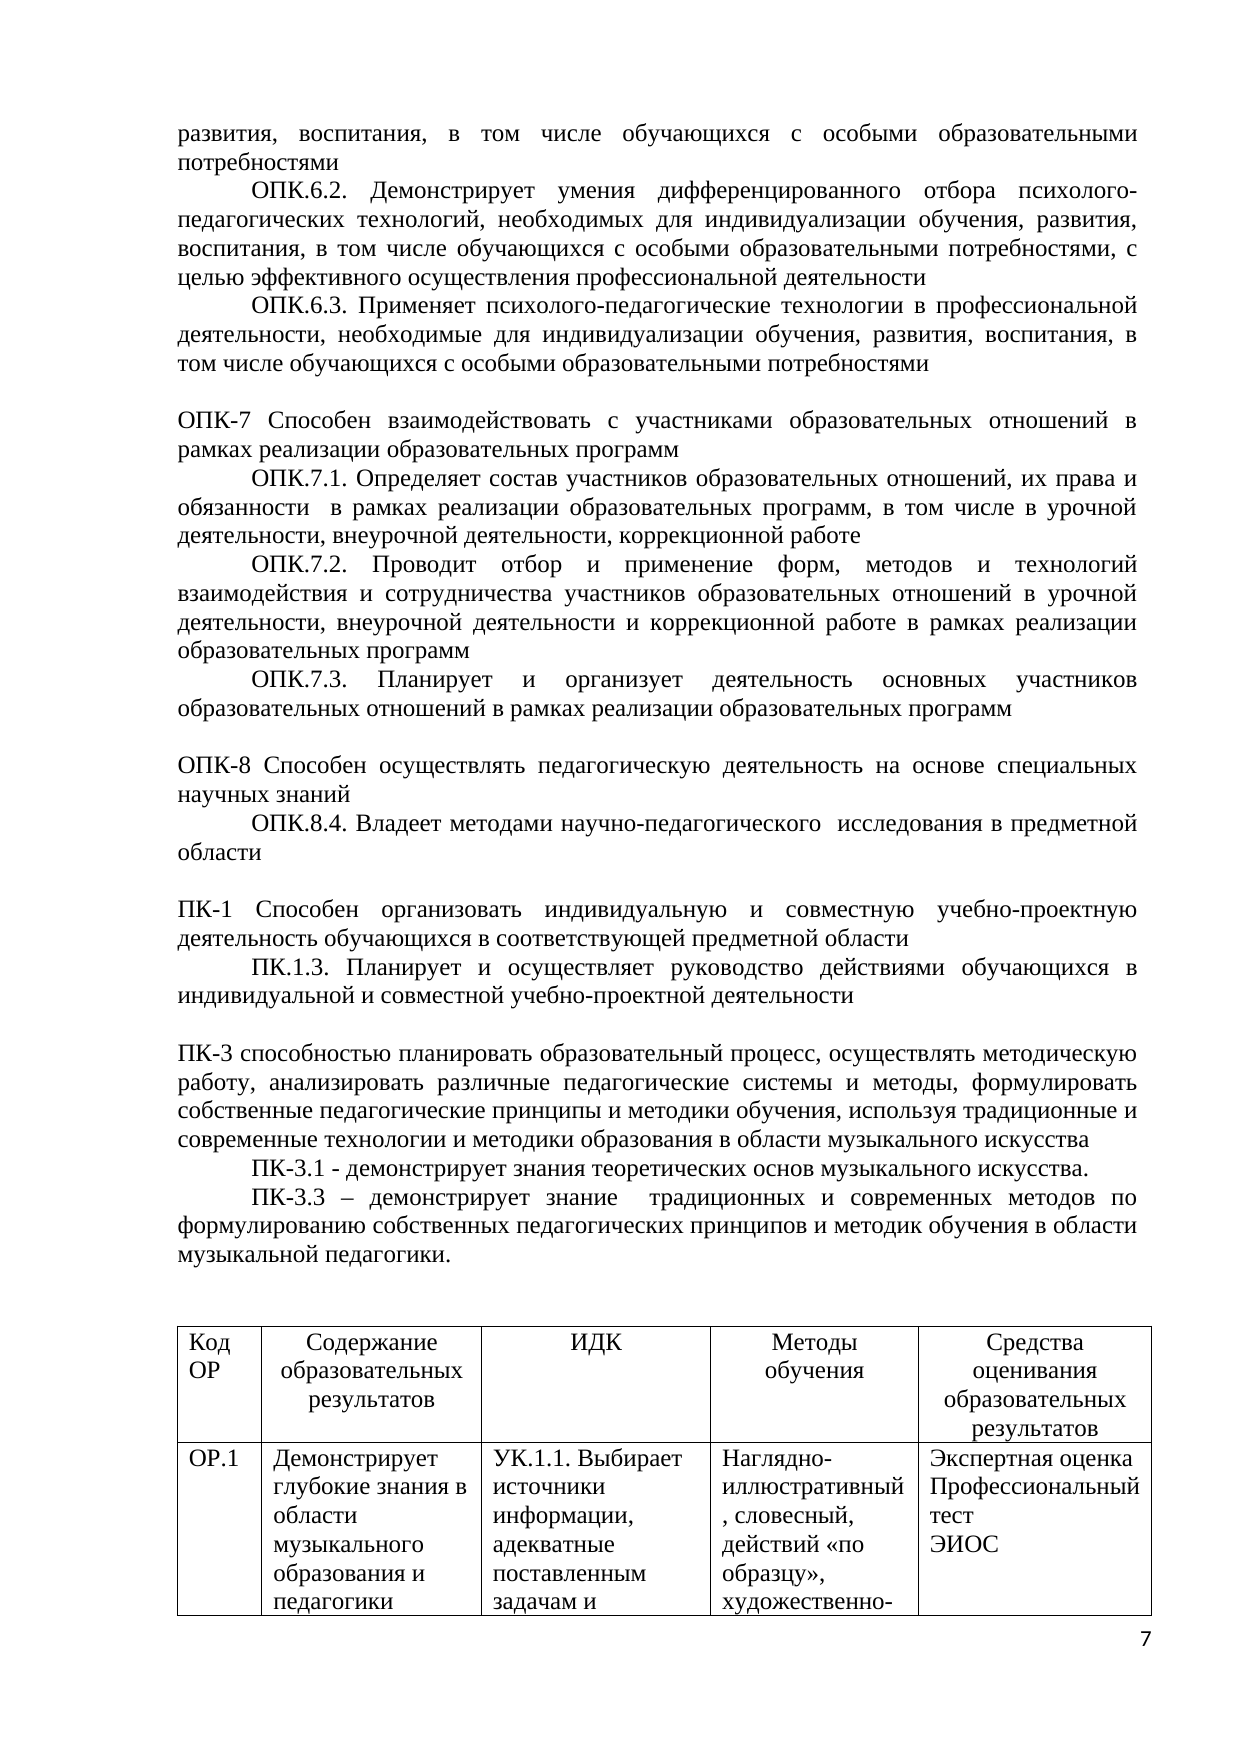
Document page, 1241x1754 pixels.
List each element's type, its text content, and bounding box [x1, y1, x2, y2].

text ОПК.7.1. Определяет состав участников образовательных отношений, их права и обязанности в рамках реализации образовательных программ, в том числе в урочной деятельности, внеурочной деятельности, коррекционной работе [177, 463, 1138, 549]
text ПК-1 Способен организовать индивидуальную и совместную учебно-проектную деятельность обучающихся в соответствующей предметной области [177, 894, 1138, 952]
text ОПК.7.3. Планирует и организует деятельность основных участников образовательных отношений в рамках реализации образовательных программ [177, 664, 1138, 722]
table_header Содержание образовательных результатов [262, 1327, 481, 1442]
table_header ИДК [482, 1327, 710, 1442]
text ОПК.7.2. Проводит отбор и применение форм, методов и технологий взаимодействия и сотрудничества участников образовательных отношений в урочной деятельности, внеурочной деятельности и коррекционной работе в рамках реализации образовательных программ [177, 549, 1138, 664]
text ОПК.8.4. Владеет методами научно-педагогического исследования в предметной области [177, 808, 1138, 866]
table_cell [919, 1443, 1151, 1615]
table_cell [262, 1443, 481, 1615]
text ПК-3 способностью планировать образовательный процесс, осуществлять методическую работу, анализировать различные педагогические системы и методы, формулировать собственные педагогические принципы и методики обучения, используя традиционные и современные технологии и методики образования в области музыкального искусства [177, 1038, 1138, 1153]
table_header Код ОР [178, 1327, 261, 1442]
text ПК.1.3. Планирует и осуществляет руководство действиями обучающихся в индивидуальной и совместной учебно-проектной деятельности [177, 952, 1138, 1009]
text ОПК.6.3. Применяет психолого-педагогические технологии в профессиональной деятельности, необходимые для индивидуализации обучения, развития, воспитания, в том числе обучающихся с особыми образовательными потребностями [177, 291, 1138, 377]
text ОПК-8 Способен осуществлять педагогическую деятельность на основе специальных научных знаний [177, 751, 1138, 808]
text ПК-3.1 - демонстрирует знания теоретических основ музыкального искусства. [177, 1153, 1138, 1182]
table_header Методы обучения [711, 1327, 918, 1442]
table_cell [711, 1443, 918, 1615]
text ОПК-7 Способен взаимодействовать с участниками образовательных отношений в рамках реализации образовательных программ [177, 406, 1138, 463]
table_header Средства оценивания образовательных результатов [919, 1327, 1151, 1442]
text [177, 118, 1138, 176]
text ОПК.6.2. Демонстрирует умения дифференцированного отбора психолого-педагогических технологий, необходимых для индивидуализации обучения, развития, воспитания, в том числе обучающихся с особыми образовательными потребностями, с целью эффективного осуществления профессиональной деятельности [177, 176, 1138, 291]
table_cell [482, 1443, 710, 1615]
table_cell ОР.1 [178, 1443, 261, 1615]
text ПК-3.3 – демонстрирует знание традиционных и современных методов по формулированию собственных педагогических принципов и методик обучения в области музыкальной педагогики. [177, 1182, 1138, 1268]
